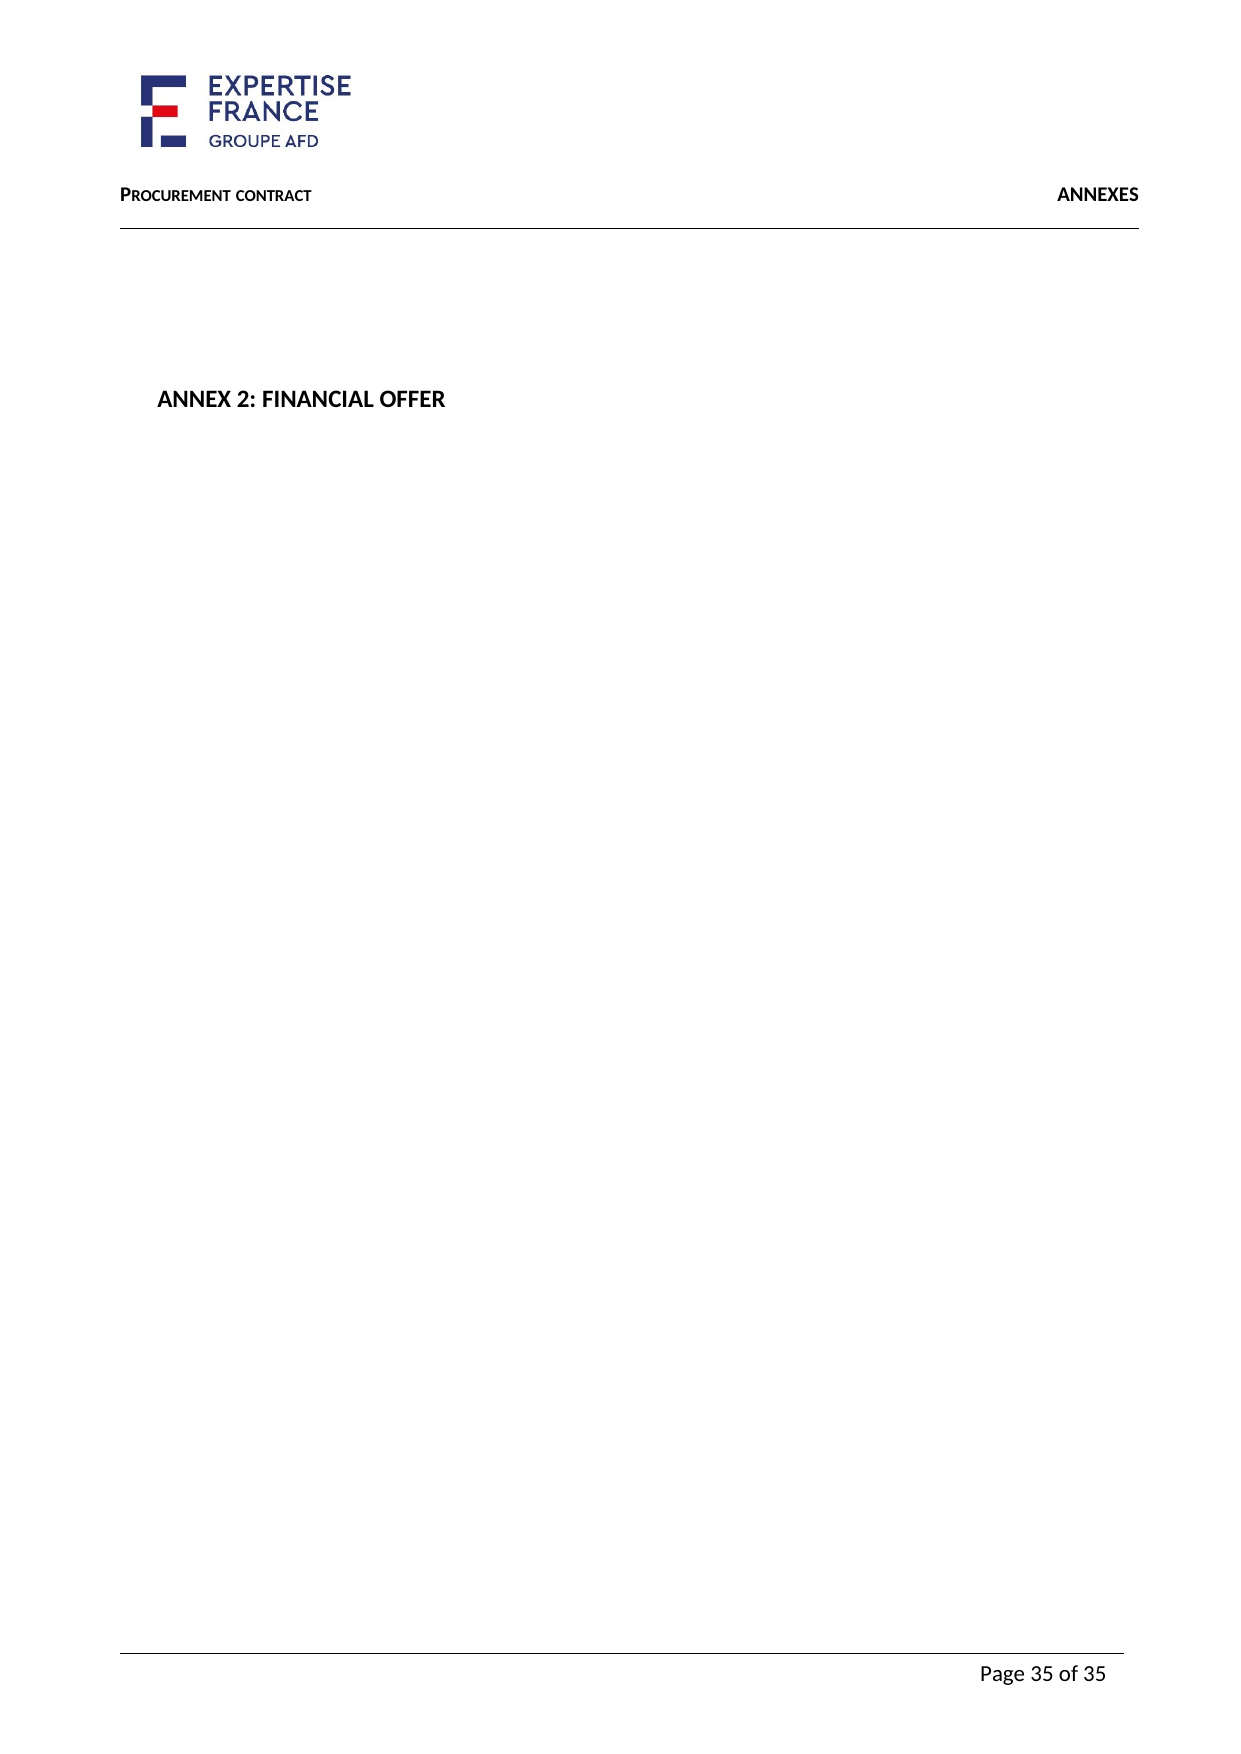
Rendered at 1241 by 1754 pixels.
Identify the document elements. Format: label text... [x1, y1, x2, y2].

text Annex 2: Financial offer [157, 383, 1135, 414]
picture [120, 45, 375, 176]
